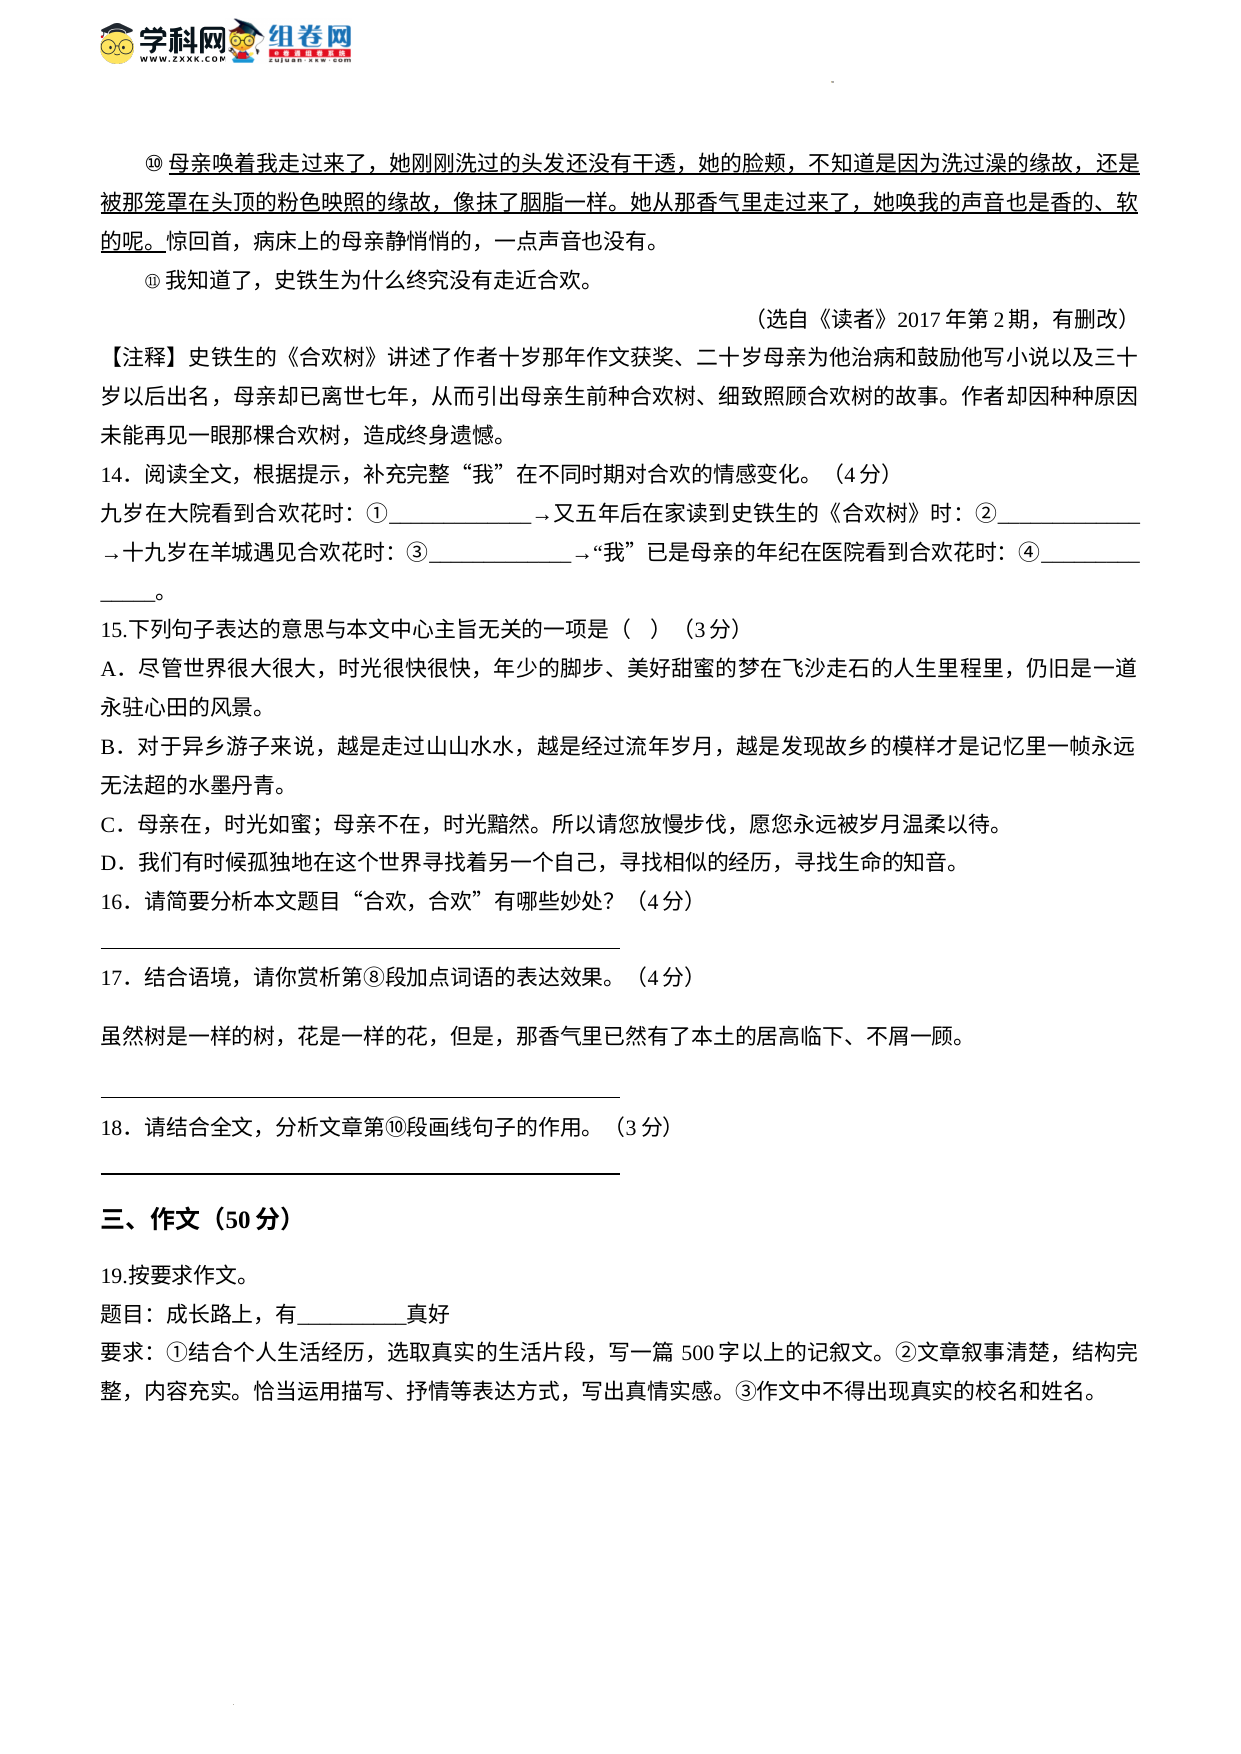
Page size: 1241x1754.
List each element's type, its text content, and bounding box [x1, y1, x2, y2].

text 15.下列句子表达的意思与本文中心主旨无关的一项是（ ）（3分） [100, 612, 1140, 644]
text 虽然树是一样的树，花是一样的花，但是，那香气里已然有了本土的居高临下、不屑一顾。 [100, 999, 1140, 1064]
text 16．请简要分析本文题目“合欢，合欢”有哪些妙处？（4分） [100, 884, 1140, 916]
text ⑩母亲唤着我走过来了，她刚刚洗过的头发还没有干透，她的脸颊，不知道是因为洗过澡的缘故，还是被那笼罩在头顶的粉色映照的缘故，像抹了胭脂一样。她从那香气里走过来了，她唤我的声音也是香的、软的呢。惊回首，病床上的母亲静悄悄的，一点声音也没有。 [100, 146, 1140, 256]
text 【注释】史铁生的《合欢树》讲述了作者十岁那年作文获奖、二十岁母亲为他治病和鼓励他写小说以及三十岁以后出名，母亲却已离世七年，从而引出母亲生前种合欢树、细致照顾合欢树的故事。作者却因种种原因未能再见一眼那棵合欢树，造成终身遗憾。 [100, 340, 1140, 450]
text 14．阅读全文，根据提示，补充完整“我”在不同时期对合欢的情感变化。（4分） [100, 457, 1140, 489]
text 题目：成长路上，有__________真好 [100, 1296, 1140, 1329]
text ⑪我知道了，史铁生为什么终究没有走近合欢。 [100, 262, 1140, 295]
text 要求：①结合个人生活经历，选取真实的生活片段，写一篇500字以上的记叙文。②文章叙事清楚，结构完整，内容充实。恰当运用描写、抒情等表达方式，写出真情实感。③作文中不得出现真实的校名和姓名。 [100, 1335, 1140, 1406]
text 三、作文（50分） [100, 1185, 1140, 1250]
text B．对于异乡游子来说，越是走过山山水水，越是经过流年岁月，越是发现故乡的模样才是记忆里一帧永远无法超的水墨丹青。 [100, 728, 1140, 800]
text 九岁在大院看到合欢花时：①_____________→又五年后在家读到史铁生的《合欢树》时：②_____________→十九岁在羊城遇见合欢花时：③_____________→“我”已是母亲的年纪在医院看到合欢花时：④______________。 [100, 495, 1140, 606]
text C．母亲在，时光如蜜；母亲不在，时光黯然。所以请您放慢步伐，愿您永远被岁月温柔以待。 [100, 806, 1140, 839]
text D．我们有时候孤独地在这个世界寻找着另一个自己，寻找相似的经历，寻找生命的知音。 [100, 845, 1140, 877]
text 17．结合语境，请你赏析第⑧段加点词语的表达效果。（4分） [100, 960, 1140, 992]
text （选自《读者》2017年第2期，有删改） [100, 301, 1140, 334]
text 19.按要求作文。 [100, 1257, 1140, 1290]
text 18．请结合全文，分析文章第⑩段画线句子的作用。（3分） [100, 1109, 1140, 1142]
text A．尽管世界很大很大，时光很快很快，年少的脚步、美好甜蜜的梦在飞沙走石的人生里程里，仍旧是一道永驻心田的风景。 [100, 651, 1140, 722]
picture [100, 18, 352, 64]
